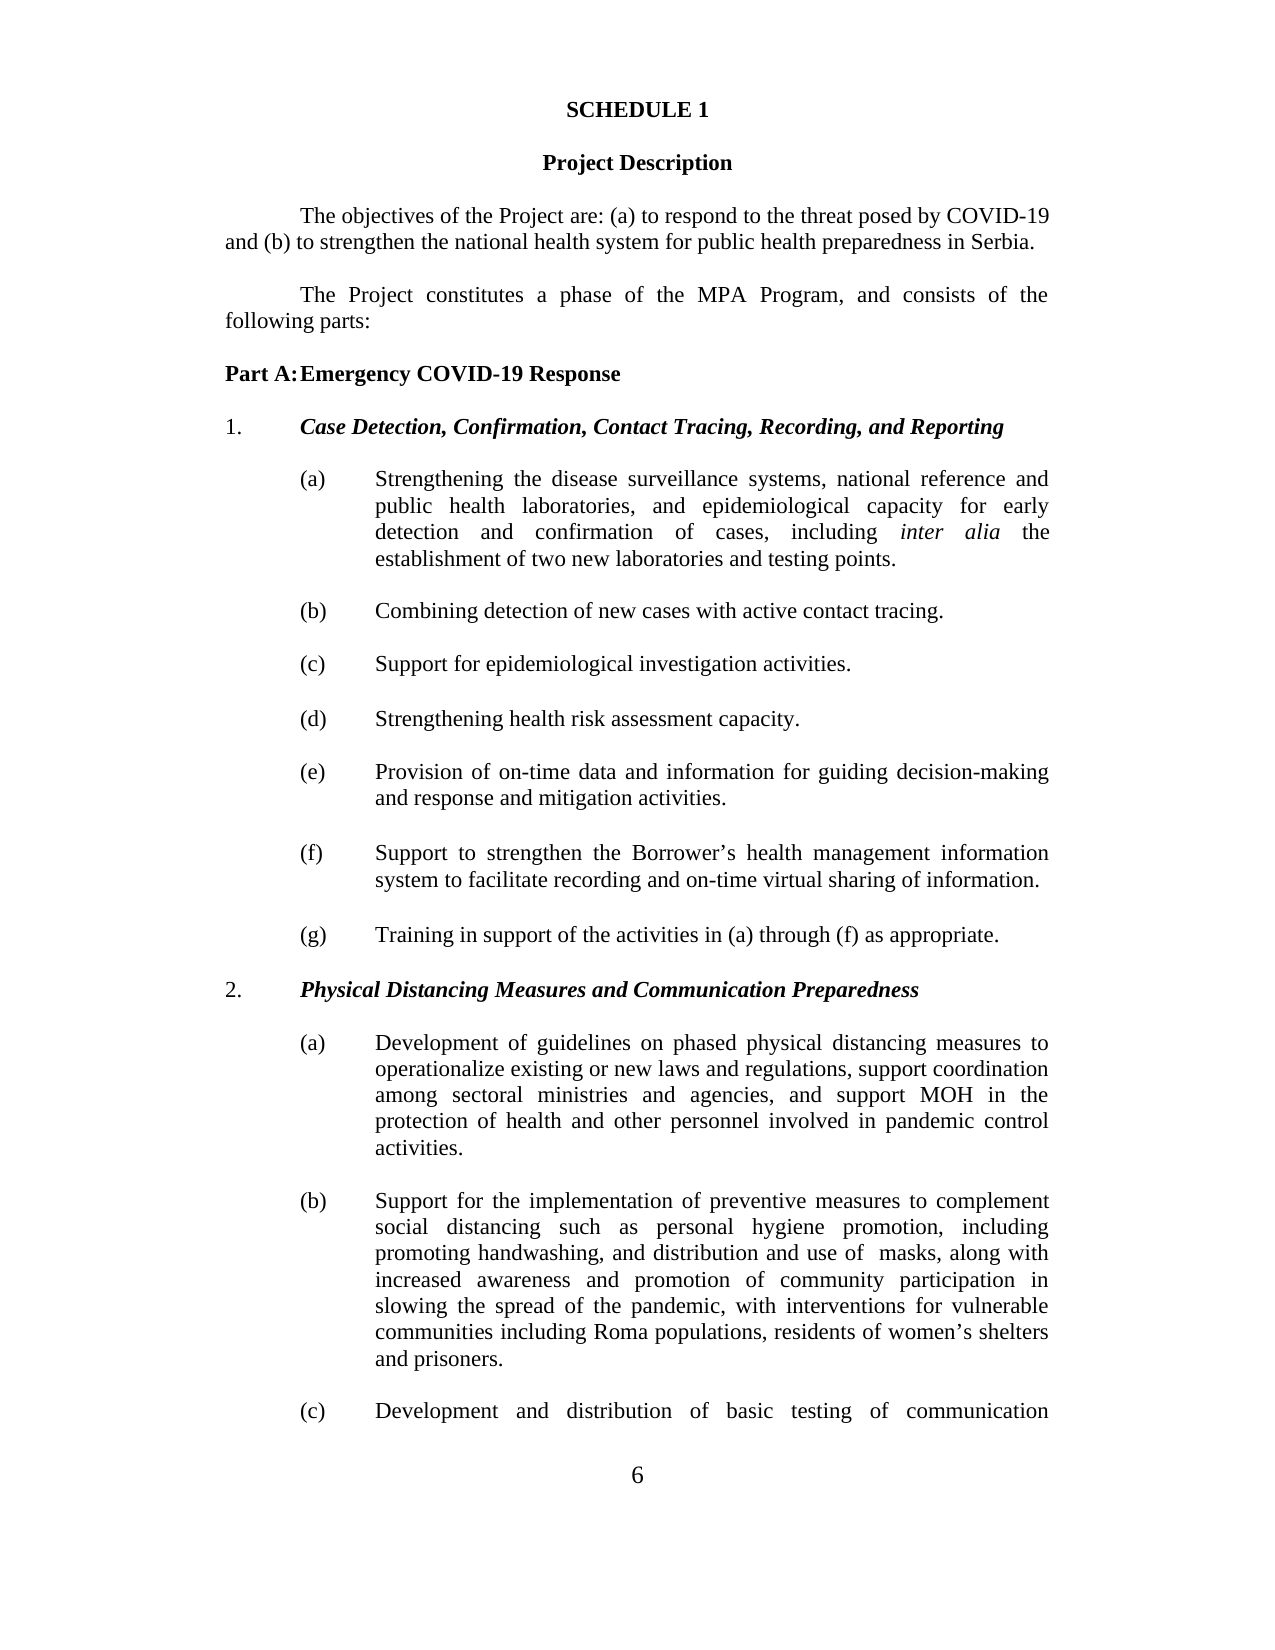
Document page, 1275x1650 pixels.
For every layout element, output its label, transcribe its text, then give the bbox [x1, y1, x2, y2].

list Development of guidelines on phased physical distancing measures to operationalize existing or new laws and regulations, support coordination among sectoral ministries and agencies, and support MOH in the protection of health and other personnel involved in pandemic control activities. [300, 1028, 1050, 1160]
list Combining detection of new cases with active contact tracing. [300, 597, 1050, 624]
text Project Description [225, 149, 1050, 176]
list Strengthening the disease surveillance systems, national reference and public health laboratories, and epidemiological capacity for early detection and confirmation of cases, including inter alia the establishment of two new laboratories and testing points. [300, 466, 1050, 571]
list Support for epidemiological investigation activities. [300, 650, 1050, 676]
text The objectives of the Project are: (a) to respond to the threat posed by COVID-19 and (b) to strengthen the national health system for public health preparedness in Serbia. [225, 202, 1050, 255]
text SCHEDULE 1 [225, 97, 1050, 123]
list Case Detection, Confirmation, Contact Tracing, Recording, and Reporting [225, 413, 1050, 439]
text The Project constitutes a phase of the MPA Program, and consists of the following parts: [225, 281, 1050, 334]
list Physical Distancing Measures and Communication Preparedness [225, 976, 1050, 1002]
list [300, 1397, 1050, 1424]
list Training in support of the activities in (a) through (f) as appropriate. [300, 921, 1050, 947]
list Provision of on-time data and information for guiding decision-making and response and mitigation activities. [300, 758, 1050, 811]
list Support to strengthen the Borrower’s health management information system to facilitate recording and on-time virtual sharing of information. [300, 839, 1050, 892]
list Strengthening health risk assessment capacity. [300, 705, 1050, 731]
list Support for the implementation of preventive measures to complement social distancing such as personal hygiene promotion, including promoting handwashing, and distribution and use of masks, along with increased awareness and promotion of community participation in slowing the spread of the pandemic, with interventions for vulnerable communities including Roma populations, residents of women’s shelters and prisoners. [300, 1187, 1050, 1371]
text Part A: Emergency COVID-19 Response [225, 360, 1050, 386]
